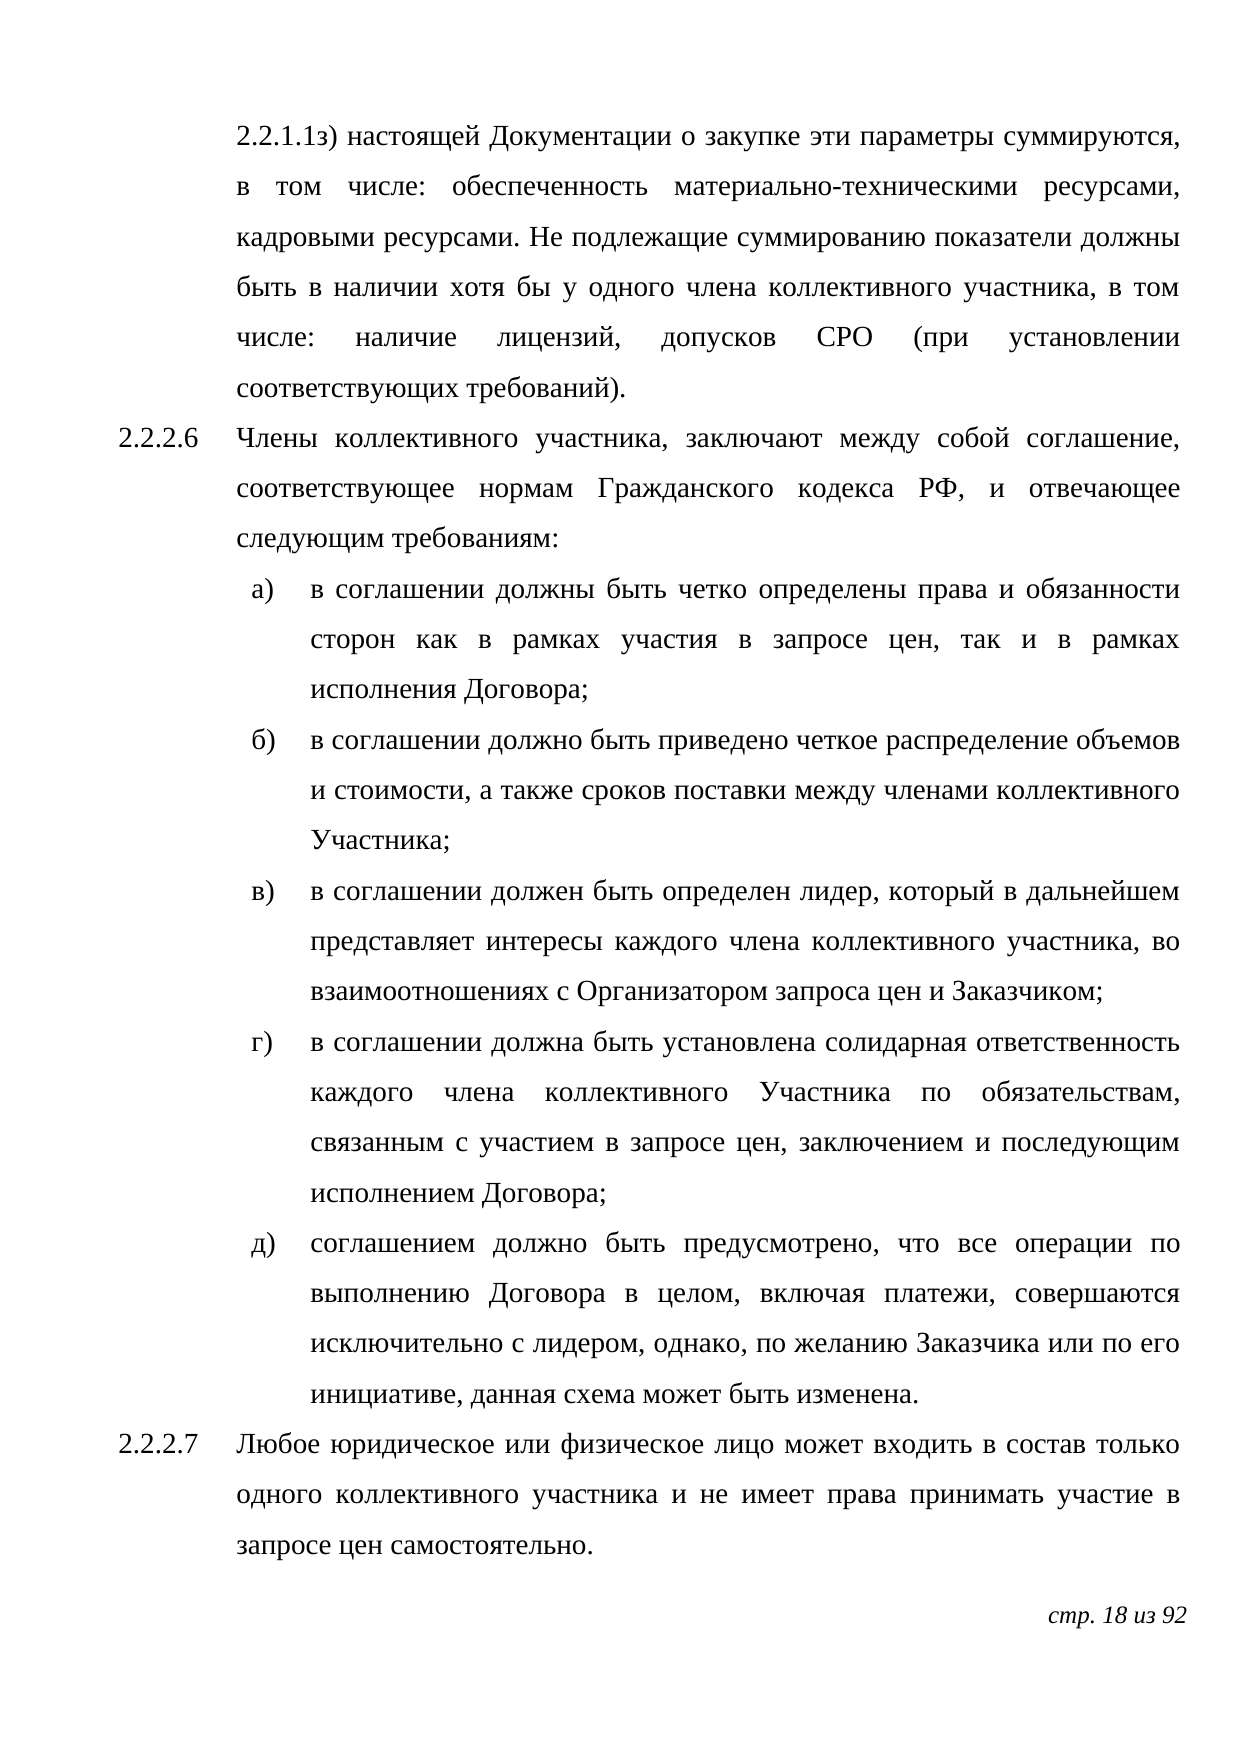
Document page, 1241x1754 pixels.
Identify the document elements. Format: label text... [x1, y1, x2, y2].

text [118, 118, 1181, 403]
text в соглашении должны быть четко определены права и обязанности сторон как в рамках участия в запросе цен, так и в рамках исполнения Договора; [251, 571, 1181, 705]
text в соглашении должен быть определен лидер, который в дальнейшем представляет интересы каждого члена коллективного участника, во взаимоотношениях с Организатором запроса цен и Заказчиком; [251, 873, 1181, 1007]
text соглашением должно быть предусмотрено, что все операции по выполнению Договора в целом, включая платежи, совершаются исключительно с лидером, однако, по желанию Заказчика или по его инициативе, данная схема может быть изменена. [251, 1225, 1181, 1409]
text Любое юридическое или физическое лицо может входить в состав только одного коллективного участника и не имеет права принимать участие в запросе цен самостоятельно. [118, 1426, 1181, 1560]
text Члены коллективного участника, заключают между собой соглашение, соответствующее нормам Гражданского кодекса РФ, и отвечающее следующим требованиям: [118, 420, 1181, 554]
text в соглашении должно быть приведено четкое распределение объемов и стоимости, а также сроков поставки между членами коллективного Участника; [251, 722, 1181, 856]
text в соглашении должна быть установлена солидарная ответственность каждого члена коллективного Участника по обязательствам, связанным с участием в запросе цен, заключением и последующим исполнением Договора; [251, 1024, 1181, 1208]
